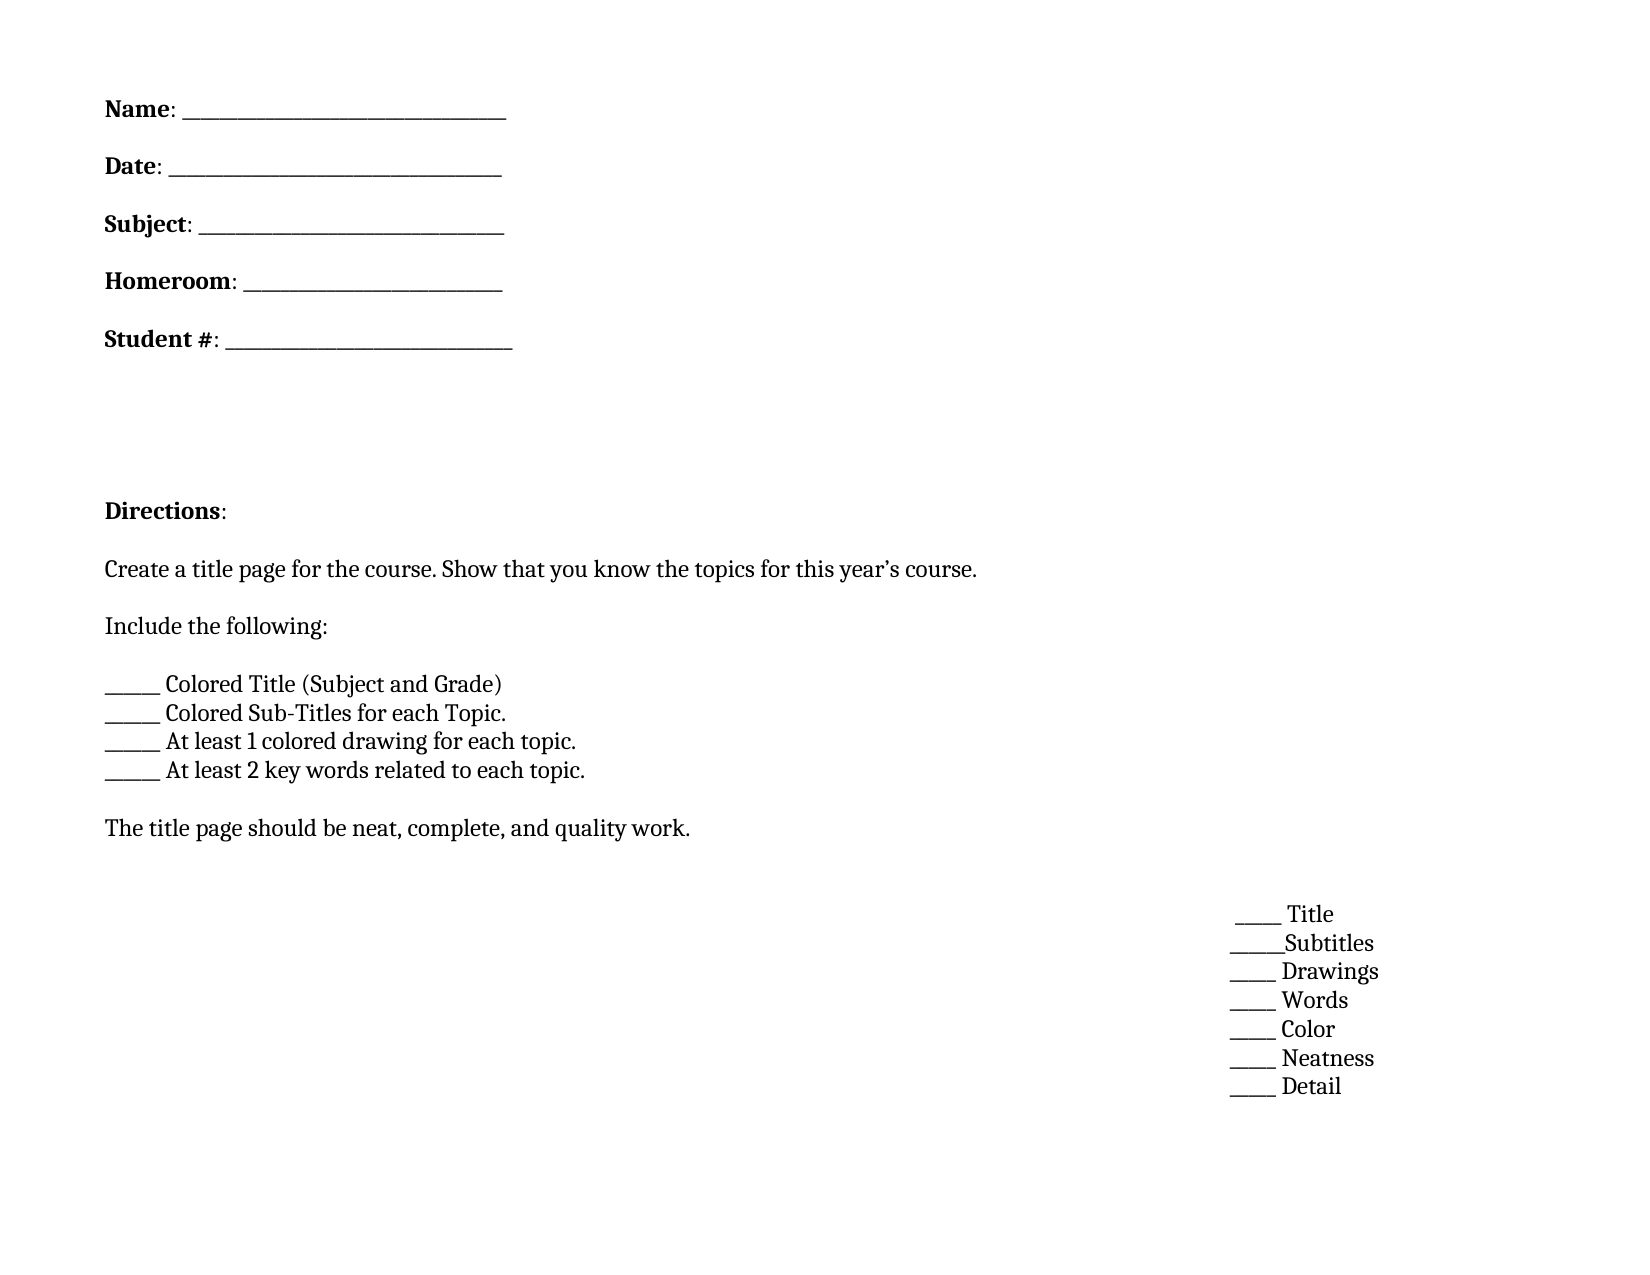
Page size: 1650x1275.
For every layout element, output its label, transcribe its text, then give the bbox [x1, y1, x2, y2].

text _____ Detail [29, 1072, 1620, 1101]
text Name: ___________________________________ [29, 95, 1620, 123]
text ______ Colored Sub-Titles for each Topic. [29, 698, 1620, 727]
text Directions: [29, 497, 1620, 526]
text Student #: _______________________________ [29, 325, 1620, 353]
text _____ Title [29, 900, 1620, 928]
text _____ Color [29, 1015, 1620, 1043]
text Homeroom: ____________________________ [29, 267, 1620, 296]
text _____ Drawings [29, 957, 1620, 986]
text ______ At least 2 key words related to each topic. [29, 756, 1620, 785]
text Date: ____________________________________ [29, 152, 1620, 181]
text The title page should be neat, complete, and quality work. [29, 813, 1620, 842]
text Include the following: [29, 612, 1620, 641]
text ______Subtitles [29, 928, 1620, 957]
text _____ Neatness [29, 1043, 1620, 1072]
text Create a title page for the course. Show that you know the topics for this year’s course. [29, 555, 1620, 583]
text _____ Words [29, 986, 1620, 1015]
text ______ Colored Title (Subject and Grade) [29, 670, 1620, 698]
text Subject: _________________________________ [29, 210, 1620, 238]
text ______ At least 1 colored drawing for each topic. [29, 727, 1620, 756]
